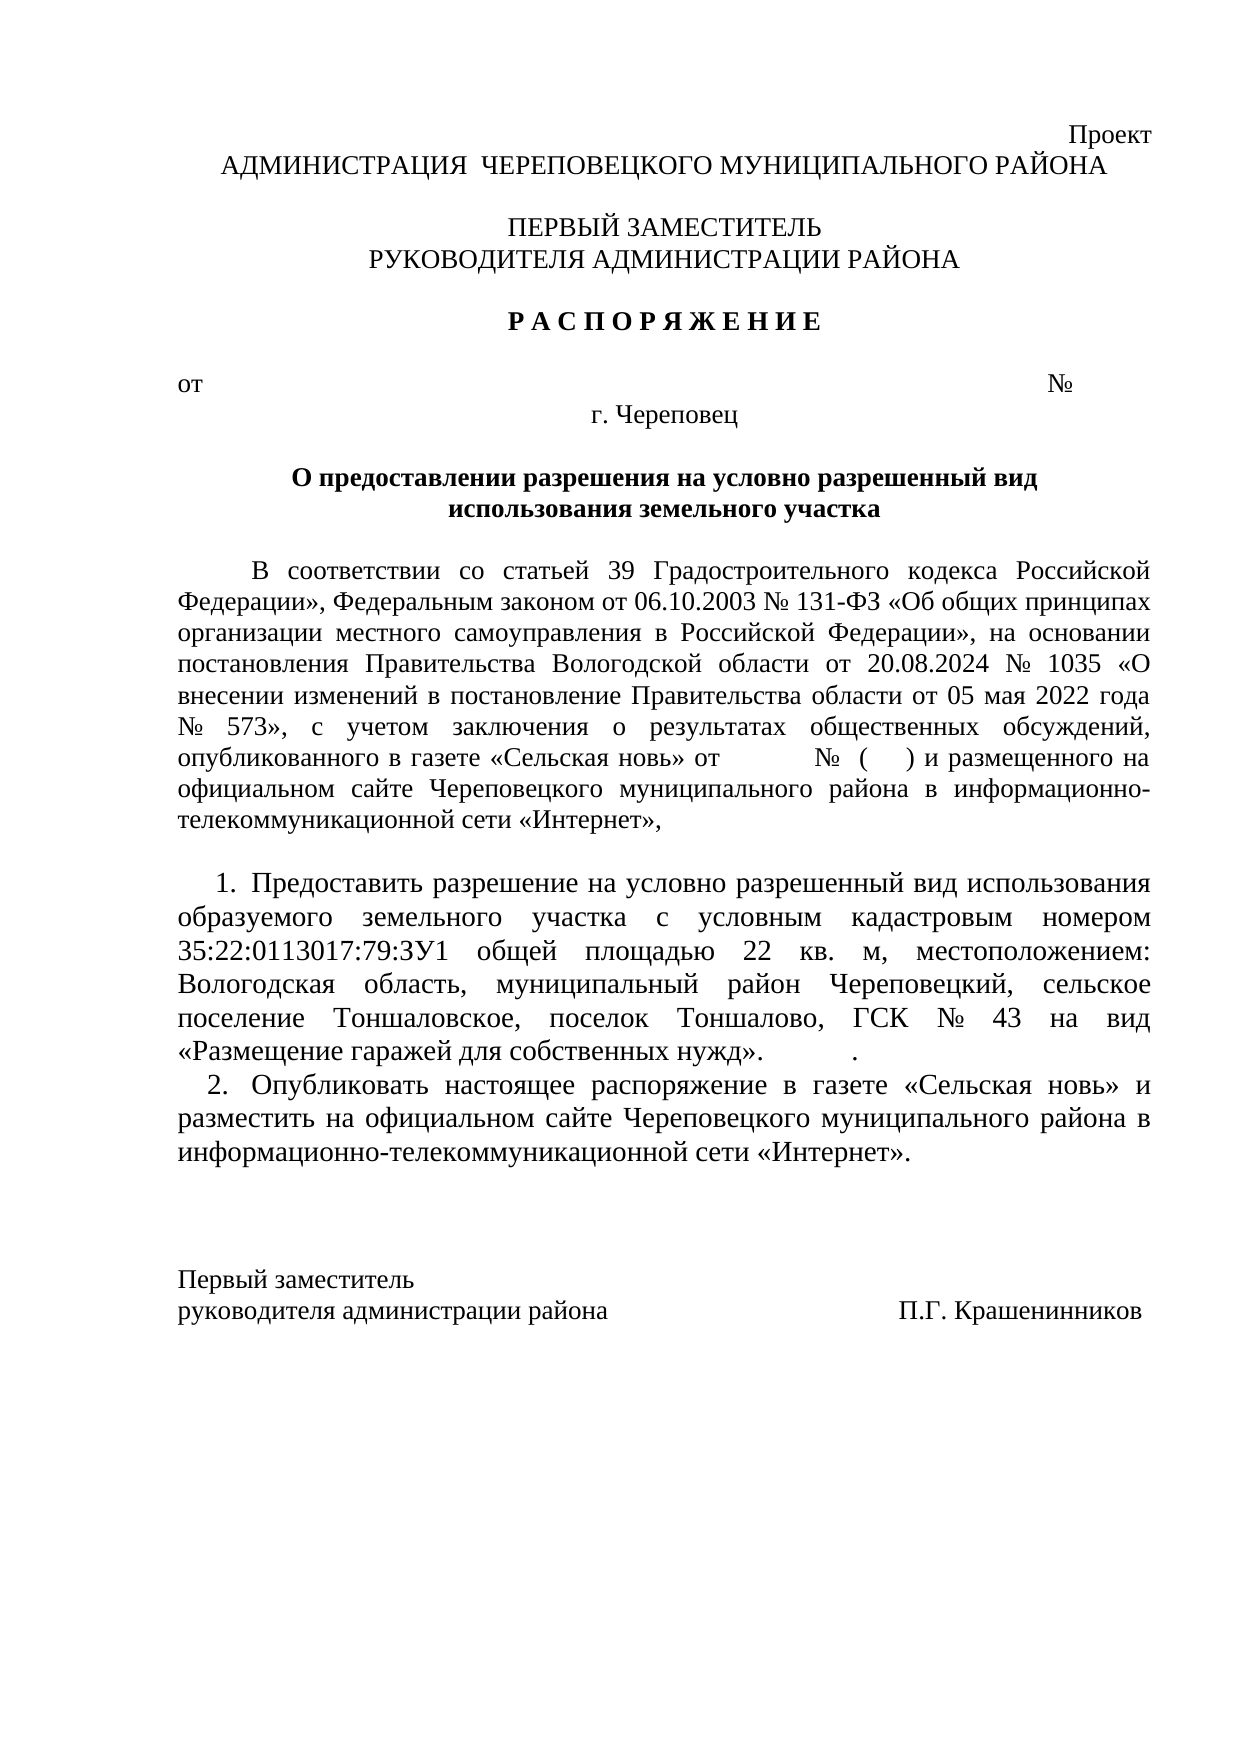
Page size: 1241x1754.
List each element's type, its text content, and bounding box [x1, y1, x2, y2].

text ПЕРВЫЙ ЗАМЕСТИТЕЛЬ [177, 212, 1152, 243]
list Опубликовать настоящее распоряжение в газете «Сельская новь» и разместить на официальном сайте Череповецкого муниципального района в информационно-телекоммуникационной сети «Интернет». [177, 1067, 1152, 1167]
text Р А С П О Р Я Ж Е Н И Е [177, 305, 1152, 336]
text руководителя администрации района П.Г. Крашенинников [177, 1294, 1152, 1326]
text В соответствии со статьей 39 Градостроительного кодекса Российской Федерации», Федеральным законом от 06.10.2003 № 131-ФЗ «Об общих принципах организации местного самоуправления в Российской Федерации», на основании постановления Правительства Вологодской области от 20.08.2024 № 1035 «О внесении изменений в постановление Правительства области от 05 мая 2022 года № 573», с учетом заключения о результатах общественных обсуждений, опубликованного в газете «Сельская новь» от № ( ) и размещенного на официальном сайте Череповецкого муниципального района в информационно-телекоммуникационной сети «Интернет», [177, 554, 1152, 834]
text АДМИНИСТРАЦИЯ ЧЕРЕПОВЕЦКОГО МУНИЦИПАЛЬНОГО РАЙОНА [177, 149, 1152, 180]
text г. Череповец [177, 398, 1152, 429]
list Предоставить разрешение на условно разрешенный вид использования образуемого земельного участка с условным кадастровым номером 35:22:0113017:79:ЗУ1 общей площадью 22 кв. м, местоположением: Вологодская область, муниципальный район Череповецкий, сельское поселение Тоншаловское, поселок Тоншалово, ГСК № 43 на вид «Размещение гаражей для собственных нужд». . [177, 866, 1152, 1067]
text РУКОВОДИТЕЛЯ АДМИНИСТРАЦИИ РАЙОНА [177, 243, 1152, 274]
table_header от [166, 367, 664, 398]
text использования земельного участка [177, 492, 1152, 523]
text Проект [177, 118, 1152, 149]
text О предоставлении разрешения на условно разрешенный вид [177, 461, 1152, 492]
text Первый заместитель [177, 1263, 1152, 1294]
table_header № [664, 367, 1163, 398]
